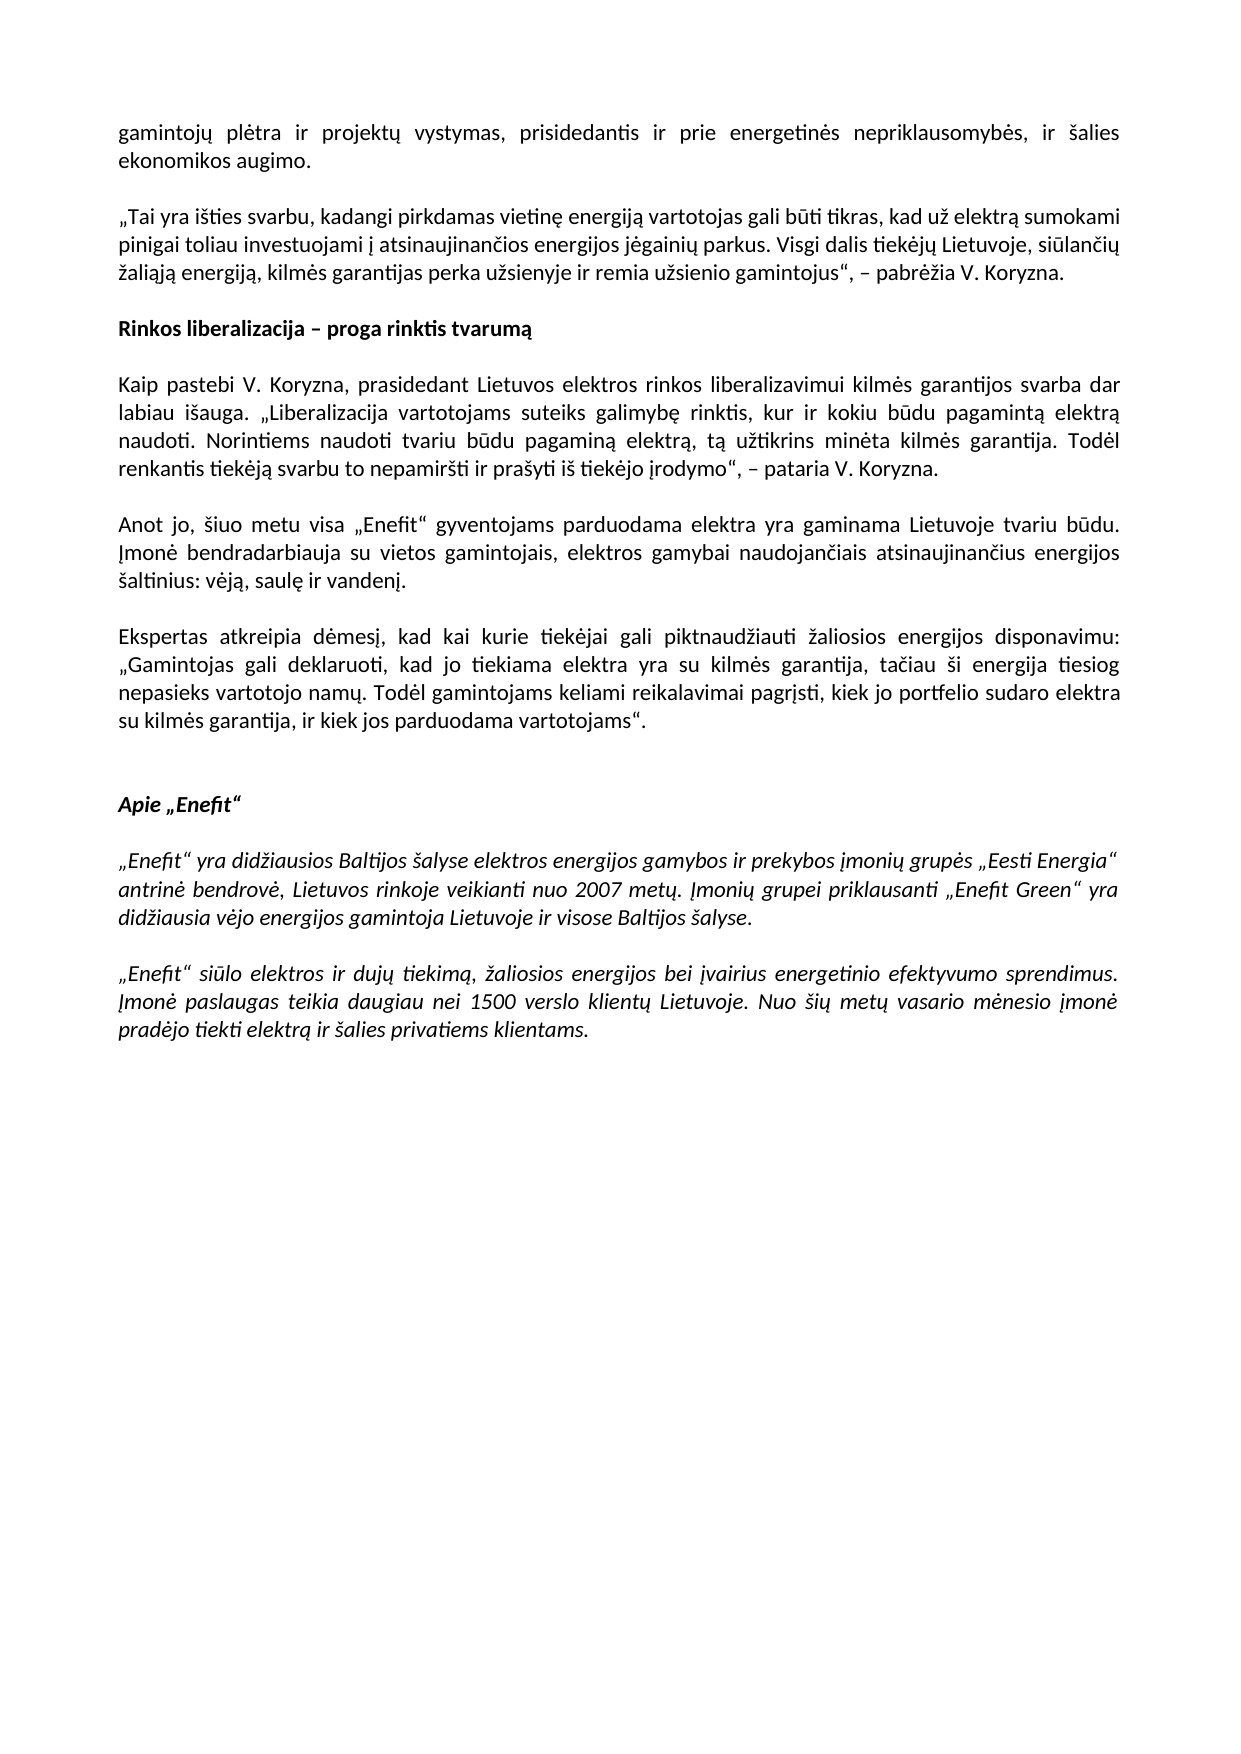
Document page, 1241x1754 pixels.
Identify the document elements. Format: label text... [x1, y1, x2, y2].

text Ekspertas atkreipia dėmesį, kad kai kurie tiekėjai gali piktnaudžiauti žaliosios energijos disponavimu: „Gamintojas gali deklaruoti, kad jo tiekiama elektra yra su kilmės garantija, tačiau ši energija tiesiog nepasieks vartotojo namų. Todėl gamintojams keliami reikalavimai pagrįsti, kiek jo portfelio sudaro elektra su kilmės garantija, ir kiek jos parduodama vartotojams“. [118, 622, 1122, 734]
text „Enefit“ yra didžiausios Baltijos šalyse elektros energijos gamybos ir prekybos įmonių grupės „Eesti Energia“ antrinė bendrovė, Lietuvos rinkoje veikianti nuo 2007 metų. Įmonių grupei priklausanti „Enefit Green“ yra didžiausia vėjo energijos gamintoja Lietuvoje ir visose Baltijos šalyse. [118, 847, 1122, 931]
text Apie „Enefit“ [118, 791, 1122, 819]
text „Tai yra išties svarbu, kadangi pirkdamas vietinę energiją vartotojas gali būti tikras, kad už elektrą sumokami pinigai toliau investuojami į atsinaujinančios energijos jėgainių parkus. Visgi dalis tiekėjų Lietuvoje, siūlančių žaliąją energiją, kilmės garantijas perka užsienyje ir remia užsienio gamintojus“, – pabrėžia V. Koryzna. [118, 202, 1122, 286]
text „Enefit“ siūlo elektros ir dujų tiekimą, žaliosios energijos bei įvairius energetinio efektyvumo sprendimus. Įmonė paslaugas teikia daugiau nei 1500 verslo klientų Lietuvoje. Nuo šių metų vasario mėnesio įmonė pradėjo tiekti elektrą ir šalies privatiems klientams. [118, 959, 1122, 1043]
text Rinkos liberalizacija – proga rinktis tvarumą [118, 314, 1122, 342]
text Kaip pastebi V. Koryzna, prasidedant Lietuvos elektros rinkos liberalizavimui kilmės garantijos svarba dar labiau išauga. „Liberalizacija vartotojams suteiks galimybę rinktis, kur ir kokiu būdu pagamintą elektrą naudoti. Norintiems naudoti tvariu būdu pagaminą elektrą, tą užtikrins minėta kilmės garantija. Todėl renkantis tiekėją svarbu to nepamiršti ir prašyti iš tiekėjo įrodymo“, – pataria V. Koryzna. [118, 370, 1122, 482]
text Anot jo, šiuo metu visa „Enefit“ gyventojams parduodama elektra yra gaminama Lietuvoje tvariu būdu. Įmonė bendradarbiauja su vietos gamintojais, elektros gamybai naudojančiais atsinaujinančius energijos šaltinius: vėją, saulę ir vandenį. [118, 510, 1122, 594]
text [118, 118, 1122, 174]
